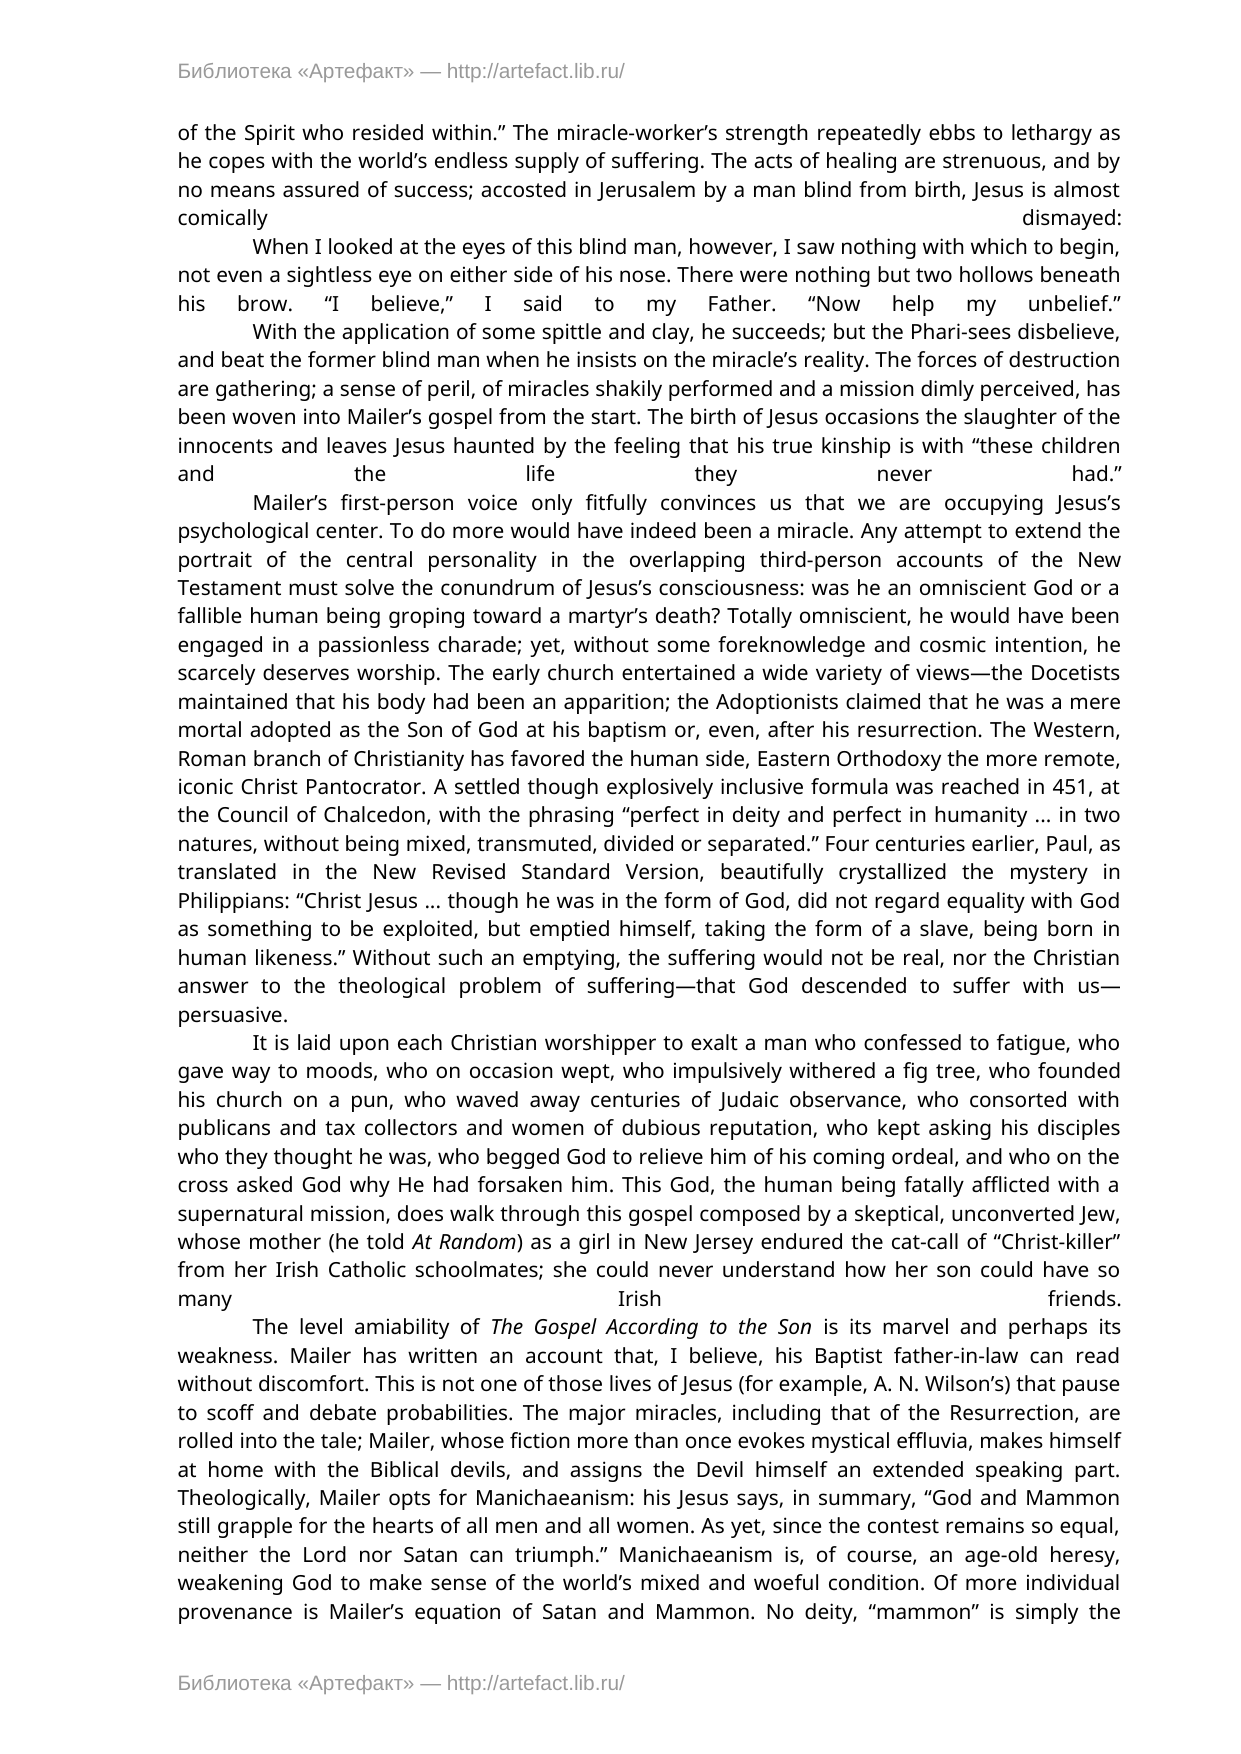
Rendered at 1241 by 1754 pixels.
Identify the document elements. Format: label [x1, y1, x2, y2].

text [177, 118, 1122, 1625]
